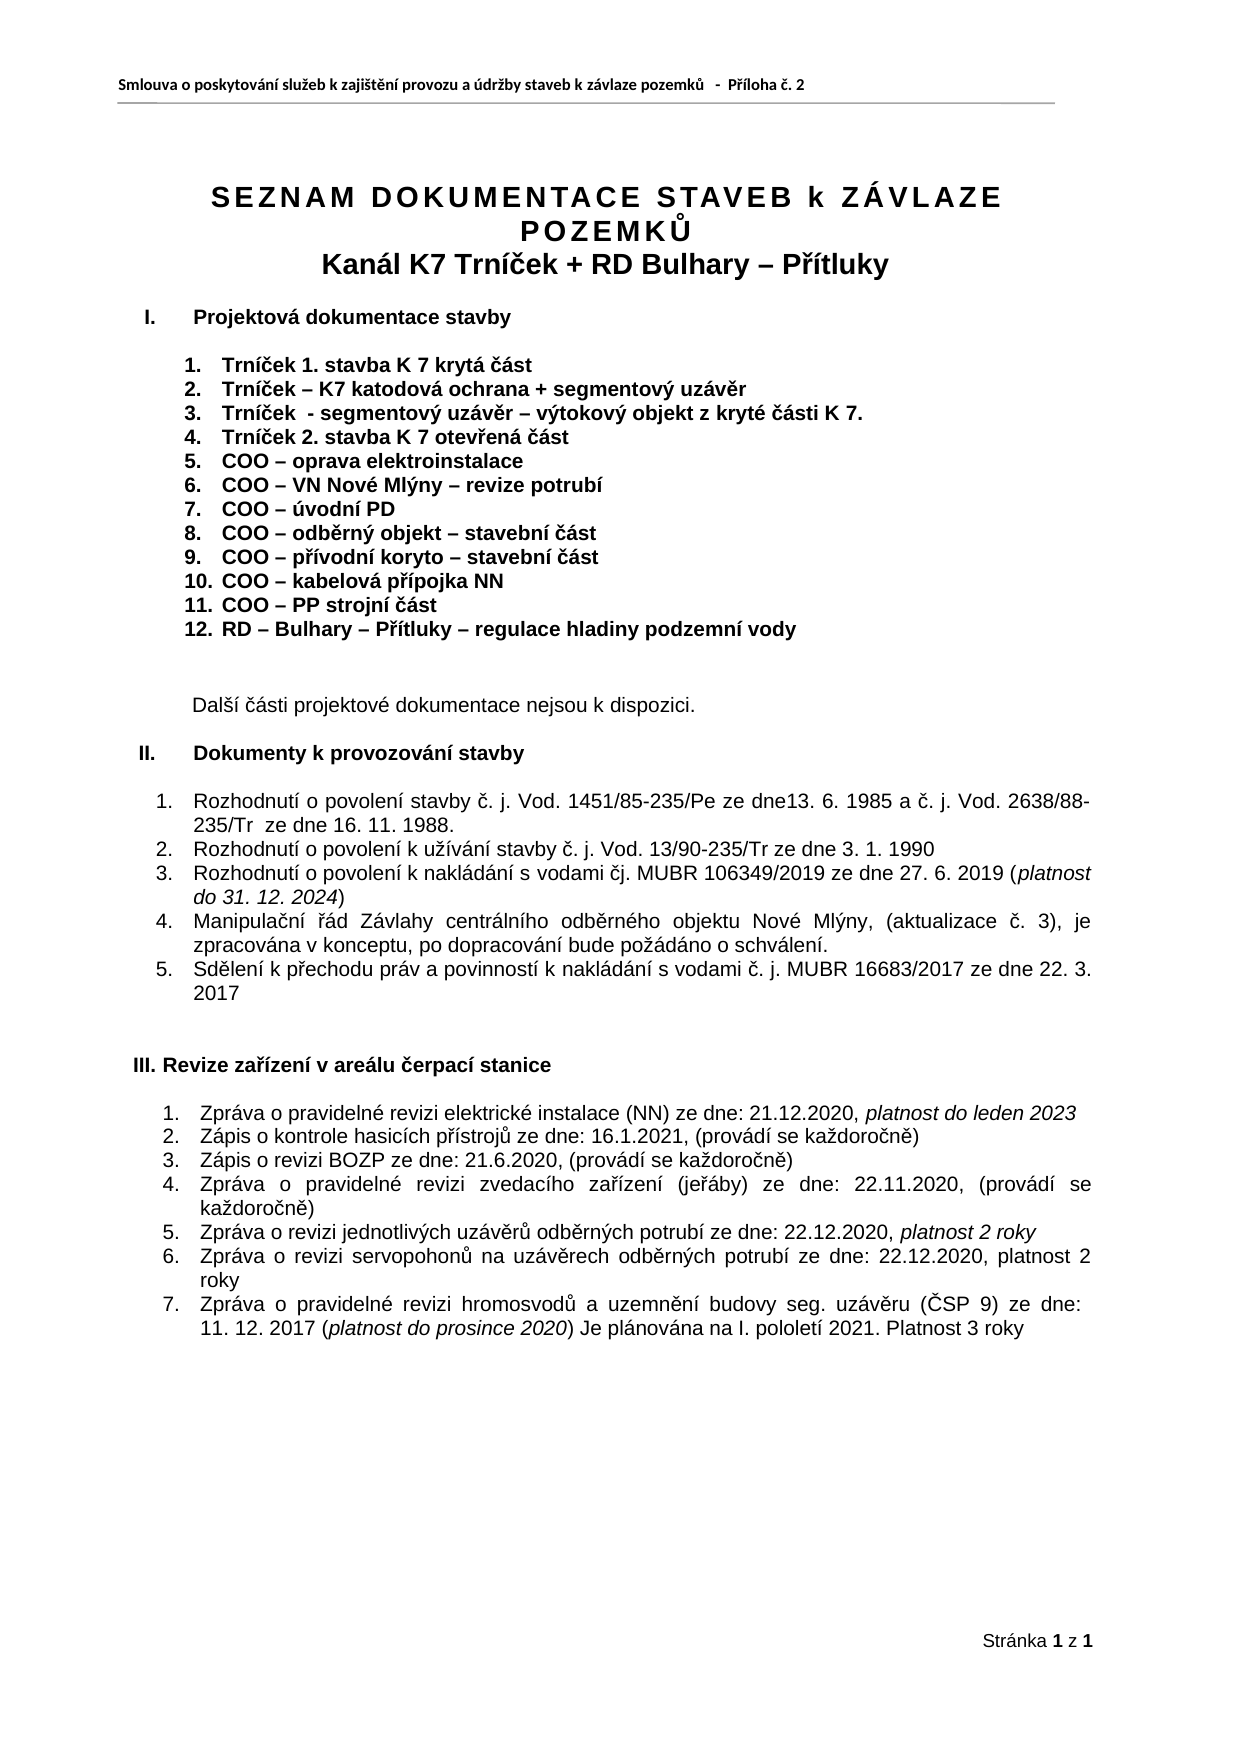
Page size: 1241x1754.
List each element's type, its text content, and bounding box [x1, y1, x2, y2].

list Rozhodnutí o povolení stavby č. j. Vod. 1451/85-235/Pe ze dne13. 6. 1985 a č. j. Vod. 2638/88-235/Tr ze dne 16. 11. 1988. [156, 789, 1093, 837]
list Manipulační řád Závlahy centrálního odběrného objektu Nové Mlýny, (aktualizace č. 3), je zpracována v konceptu, po dopracování bude požádáno o schválení. [156, 909, 1093, 957]
list Trníček - segmentový uzávěr – výtokový objekt z kryté části K 7. [184, 401, 1093, 425]
text SEZNAM DOKUMENTACE STAVEB k ZÁVLAZE POZEMKŮ [118, 180, 1093, 247]
list Zpráva o revizi jednotlivých uzávěrů odběrných potrubí ze dne: 22.12.2020, platnost 2 roky [162, 1220, 1093, 1244]
list Zpráva o pravidelné revizi elektrické instalace (NN) ze dne: 21.12.2020, platnost do leden 2023 [162, 1100, 1093, 1124]
list Trníček – K7 katodová ochrana + segmentový uzávěr [184, 377, 1093, 401]
list Dokumenty k provozování stavby [156, 741, 1093, 765]
list RD – Bulhary – Přítluky – regulace hladiny podzemní vody [184, 616, 1093, 640]
list COO – úvodní PD [184, 497, 1093, 521]
list COO – odběrný objekt – stavební část [184, 521, 1093, 544]
list Zpráva o pravidelné revizi zvedacího zařízení (jeřáby) ze dne: 22.11.2020, (provádí se každoročně) [162, 1172, 1093, 1220]
text Kanál K7 Trníček + RD Bulhary – Přítluky [118, 247, 1093, 281]
list COO – VN Nové Mlýny – revize potrubí [184, 473, 1093, 497]
list III. Revize zařízení v areálu čerpací stanice [133, 1052, 1093, 1076]
text Další části projektové dokumentace nejsou k dispozici. [192, 693, 1093, 717]
list Sdělení k přechodu práv a povinností k nakládání s vodami č. j. MUBR 16683/2017 ze dne 22. 3. 2017 [156, 957, 1093, 1004]
list COO – PP strojní část [184, 592, 1093, 616]
list Zpráva o pravidelné revizi hromosvodů a uzemnění budovy seg. uzávěru (ČSP 9) ze dne: 11. 12. 2017 (platnost do prosince 2020) Je plánována na I. pololetí 2021. Platnost 3 roky [162, 1292, 1093, 1340]
list Rozhodnutí o povolení k nakládání s vodami čj. MUBR 106349/2019 ze dne 27. 6. 2019 (platnost do 31. 12. 2024) [156, 861, 1093, 909]
list Trníček 1. stavba K 7 krytá část [184, 353, 1093, 377]
list Rozhodnutí o povolení k užívání stavby č. j. Vod. 13/90-235/Tr ze dne 3. 1. 1990 [156, 837, 1093, 861]
list Projektová dokumentace stavby [156, 305, 1093, 329]
list Zpráva o revizi servopohonů na uzávěrech odběrných potrubí ze dne: 22.12.2020, platnost 2 roky [162, 1244, 1093, 1292]
list COO – kabelová přípojka NN [184, 568, 1093, 592]
list COO – oprava elektroinstalace [184, 449, 1093, 473]
list Trníček 2. stavba K 7 otevřená část [184, 425, 1093, 449]
list Zápis o revizi BOZP ze dne: 21.6.2020, (provádí se každoročně) [162, 1148, 1093, 1172]
list COO – přívodní koryto – stavební část [184, 544, 1093, 568]
list Zápis o kontrole hasicích přístrojů ze dne: 16.1.2021, (provádí se každoročně) [162, 1124, 1093, 1148]
